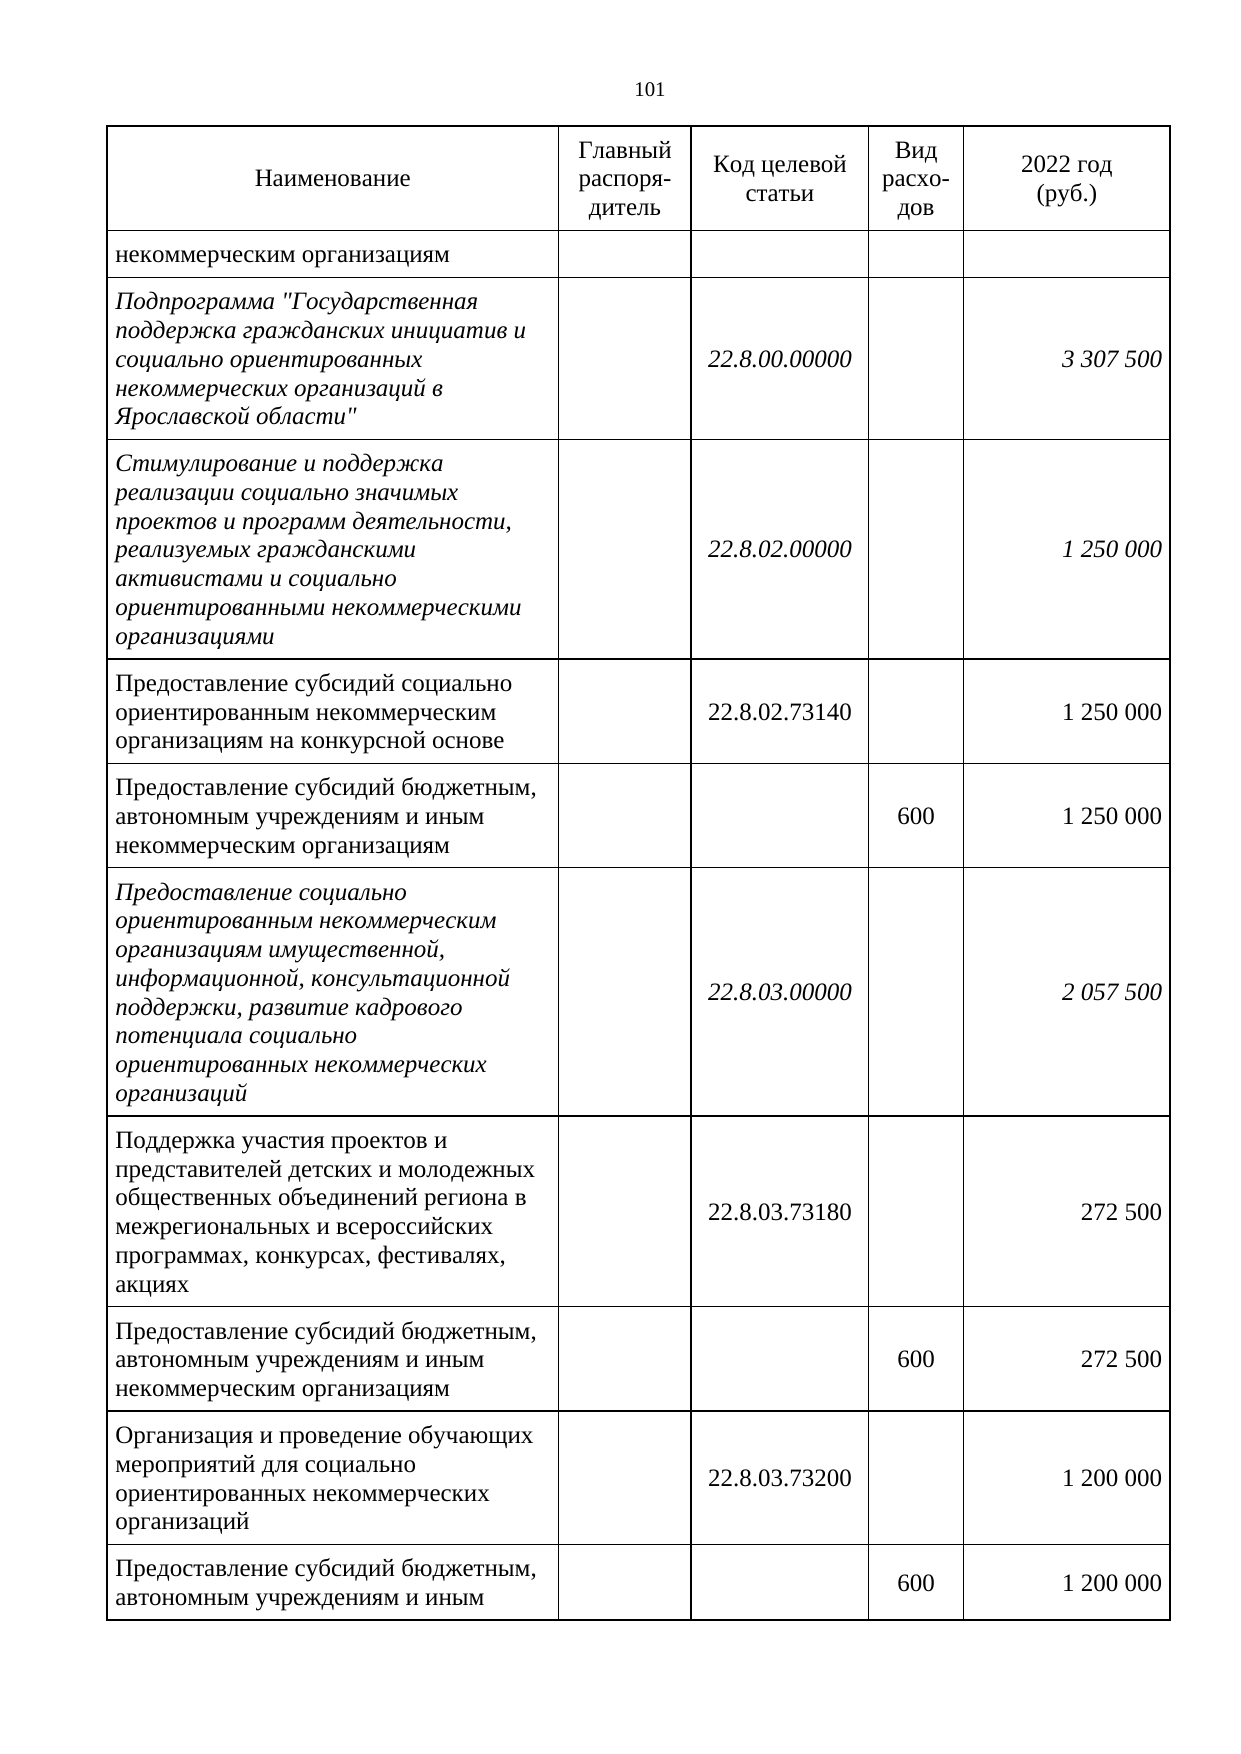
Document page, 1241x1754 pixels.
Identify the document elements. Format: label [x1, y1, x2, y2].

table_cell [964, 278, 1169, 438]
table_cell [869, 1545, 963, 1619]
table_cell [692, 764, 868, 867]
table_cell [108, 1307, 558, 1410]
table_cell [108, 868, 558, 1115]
table_header [869, 127, 963, 229]
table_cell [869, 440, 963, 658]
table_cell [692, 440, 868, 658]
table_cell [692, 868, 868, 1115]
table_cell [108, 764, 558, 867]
table_header [108, 127, 558, 229]
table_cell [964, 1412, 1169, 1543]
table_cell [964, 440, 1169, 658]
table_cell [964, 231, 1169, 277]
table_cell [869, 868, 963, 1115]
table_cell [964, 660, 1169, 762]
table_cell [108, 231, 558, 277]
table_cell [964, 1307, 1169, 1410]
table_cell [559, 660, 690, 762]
table_header [692, 127, 868, 229]
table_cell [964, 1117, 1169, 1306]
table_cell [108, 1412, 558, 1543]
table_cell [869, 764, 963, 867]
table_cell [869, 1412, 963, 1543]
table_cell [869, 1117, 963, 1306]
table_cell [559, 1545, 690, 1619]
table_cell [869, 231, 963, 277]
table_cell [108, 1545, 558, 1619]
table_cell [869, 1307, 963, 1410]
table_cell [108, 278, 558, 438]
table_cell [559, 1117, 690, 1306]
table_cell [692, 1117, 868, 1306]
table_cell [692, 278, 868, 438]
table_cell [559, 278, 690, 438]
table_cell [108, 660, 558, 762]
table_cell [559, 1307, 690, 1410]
table_header [559, 127, 690, 229]
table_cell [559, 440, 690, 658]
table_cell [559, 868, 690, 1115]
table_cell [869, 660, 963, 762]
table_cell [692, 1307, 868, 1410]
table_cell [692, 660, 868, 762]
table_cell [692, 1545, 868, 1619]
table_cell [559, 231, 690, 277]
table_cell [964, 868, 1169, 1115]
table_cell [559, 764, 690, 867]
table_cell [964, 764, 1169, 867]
table_header [964, 127, 1169, 229]
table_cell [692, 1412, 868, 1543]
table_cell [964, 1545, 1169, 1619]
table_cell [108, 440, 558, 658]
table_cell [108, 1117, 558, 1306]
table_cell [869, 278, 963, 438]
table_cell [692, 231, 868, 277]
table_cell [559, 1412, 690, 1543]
